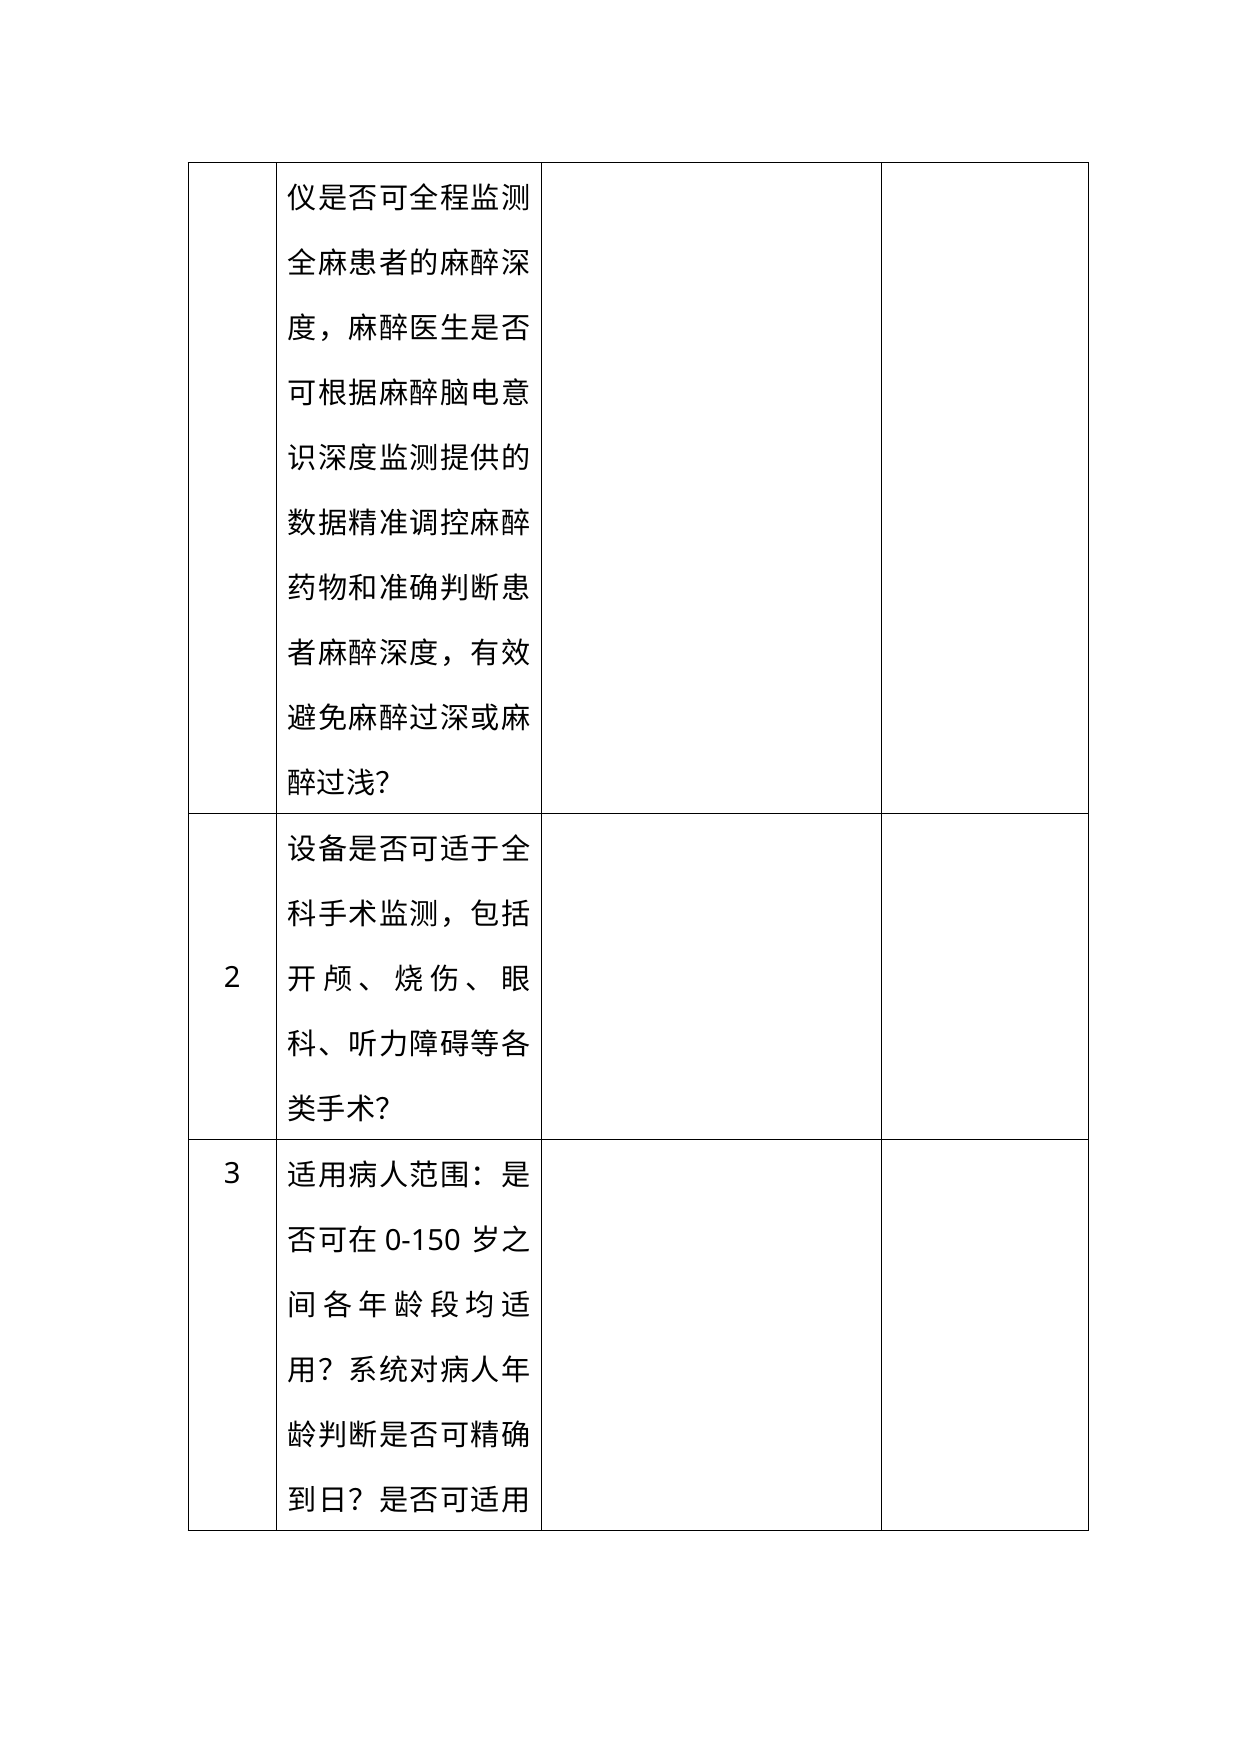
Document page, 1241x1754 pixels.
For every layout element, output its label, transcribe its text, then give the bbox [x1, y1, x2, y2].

table_cell 3 [189, 1140, 276, 1530]
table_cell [277, 163, 541, 813]
table_cell [882, 1140, 1088, 1530]
table_cell [542, 1140, 881, 1530]
table_cell 设备是否可适于全科手术监测，包括开颅、烧伤、眼科、听力障碍等各类手术？ [277, 814, 541, 1139]
table_cell 1 [189, 163, 276, 813]
table_cell 2 [189, 814, 276, 1139]
table_cell [542, 814, 881, 1139]
table_cell [882, 814, 1088, 1139]
table_cell [882, 163, 1088, 813]
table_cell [277, 1140, 541, 1530]
table_cell [542, 163, 881, 813]
